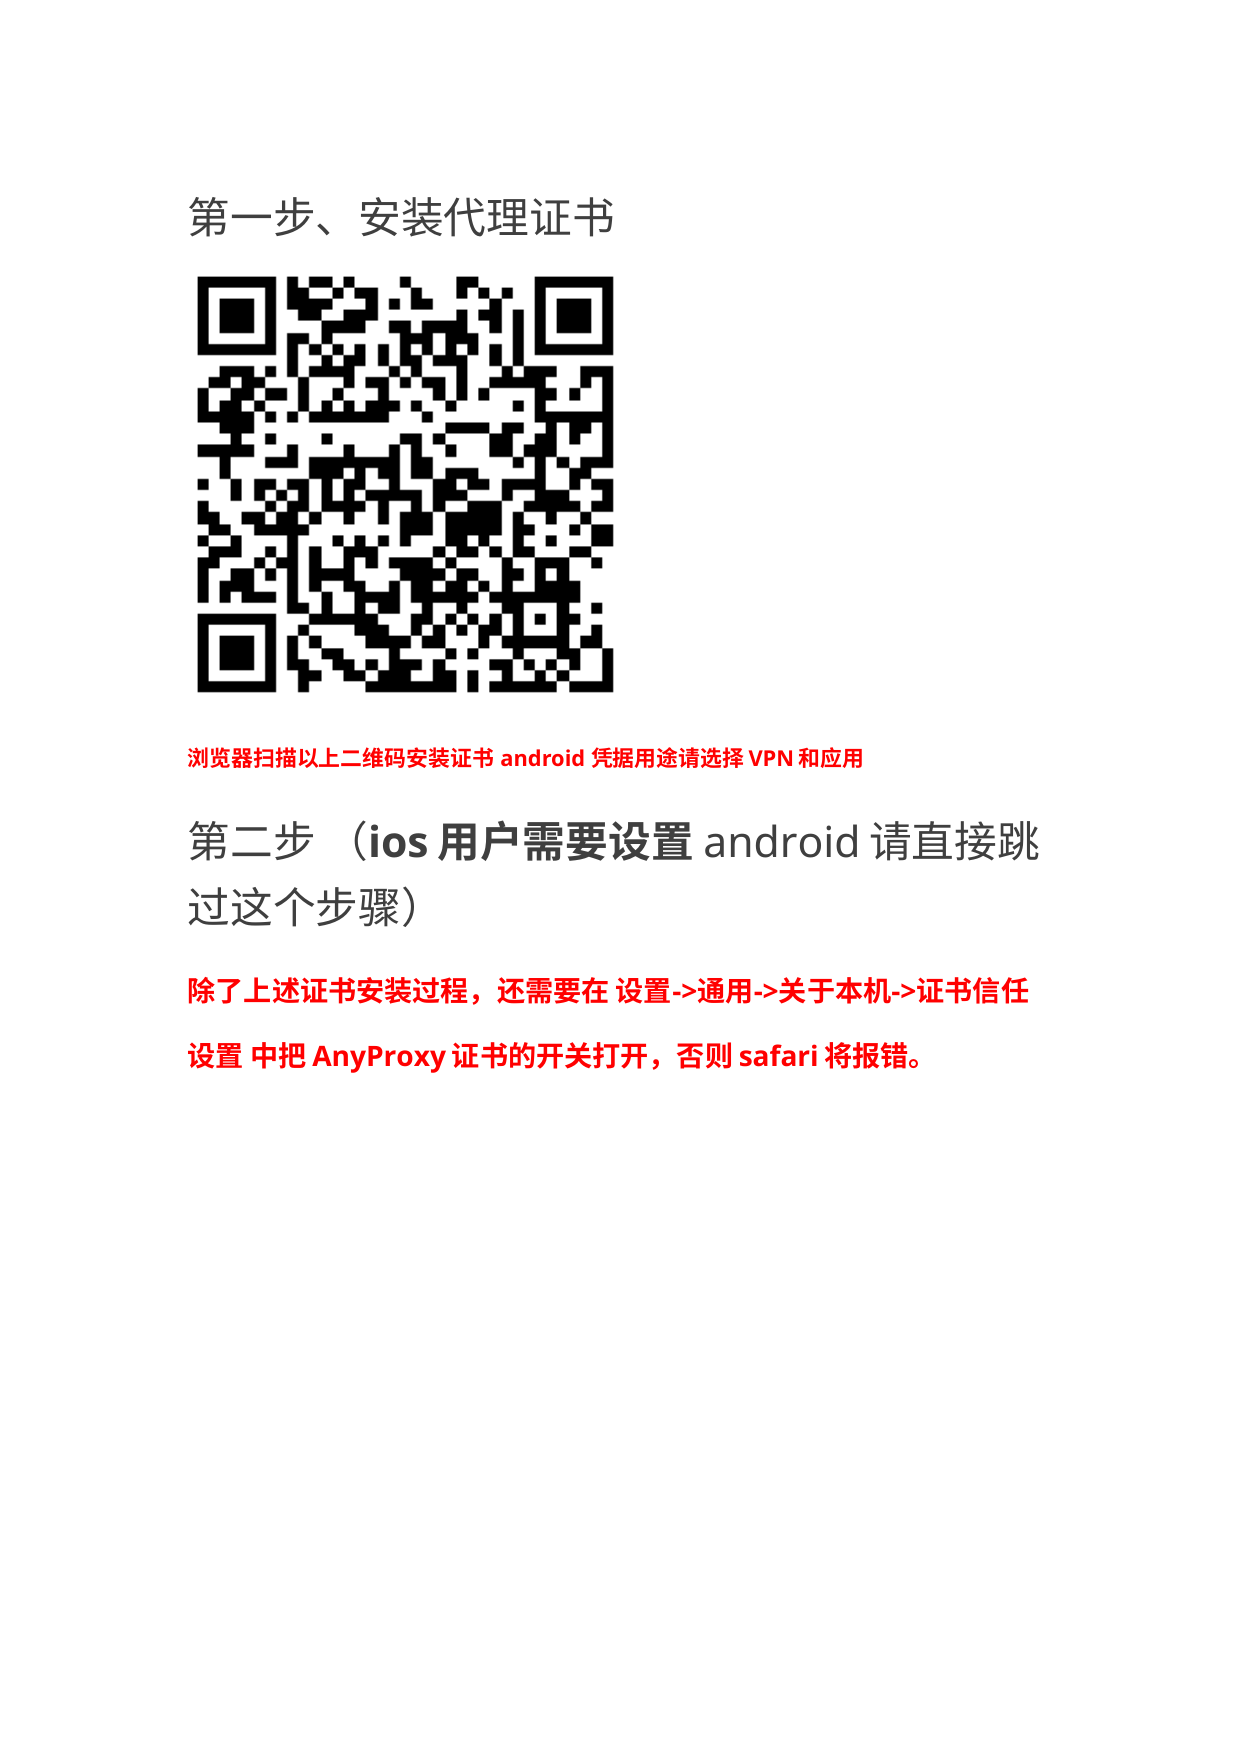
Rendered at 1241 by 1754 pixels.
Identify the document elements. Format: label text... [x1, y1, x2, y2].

picture [187, 267, 625, 705]
subtitle 第二步 （ios用户需要设置 android请直接跳过这个步骤） [187, 807, 1053, 937]
subtitle 除了上述证书安装过程，还需要在 设置->通用->关于本机->证书信任设置 中把AnyProxy证书的开关打开，否则safari将报错。 [187, 957, 1053, 1087]
text 浏览器扫描以上二维码安装证书 android 凭据用途请选择VPN和应用 [187, 722, 1053, 787]
text 第一步、安装代理证书 [187, 182, 1053, 247]
